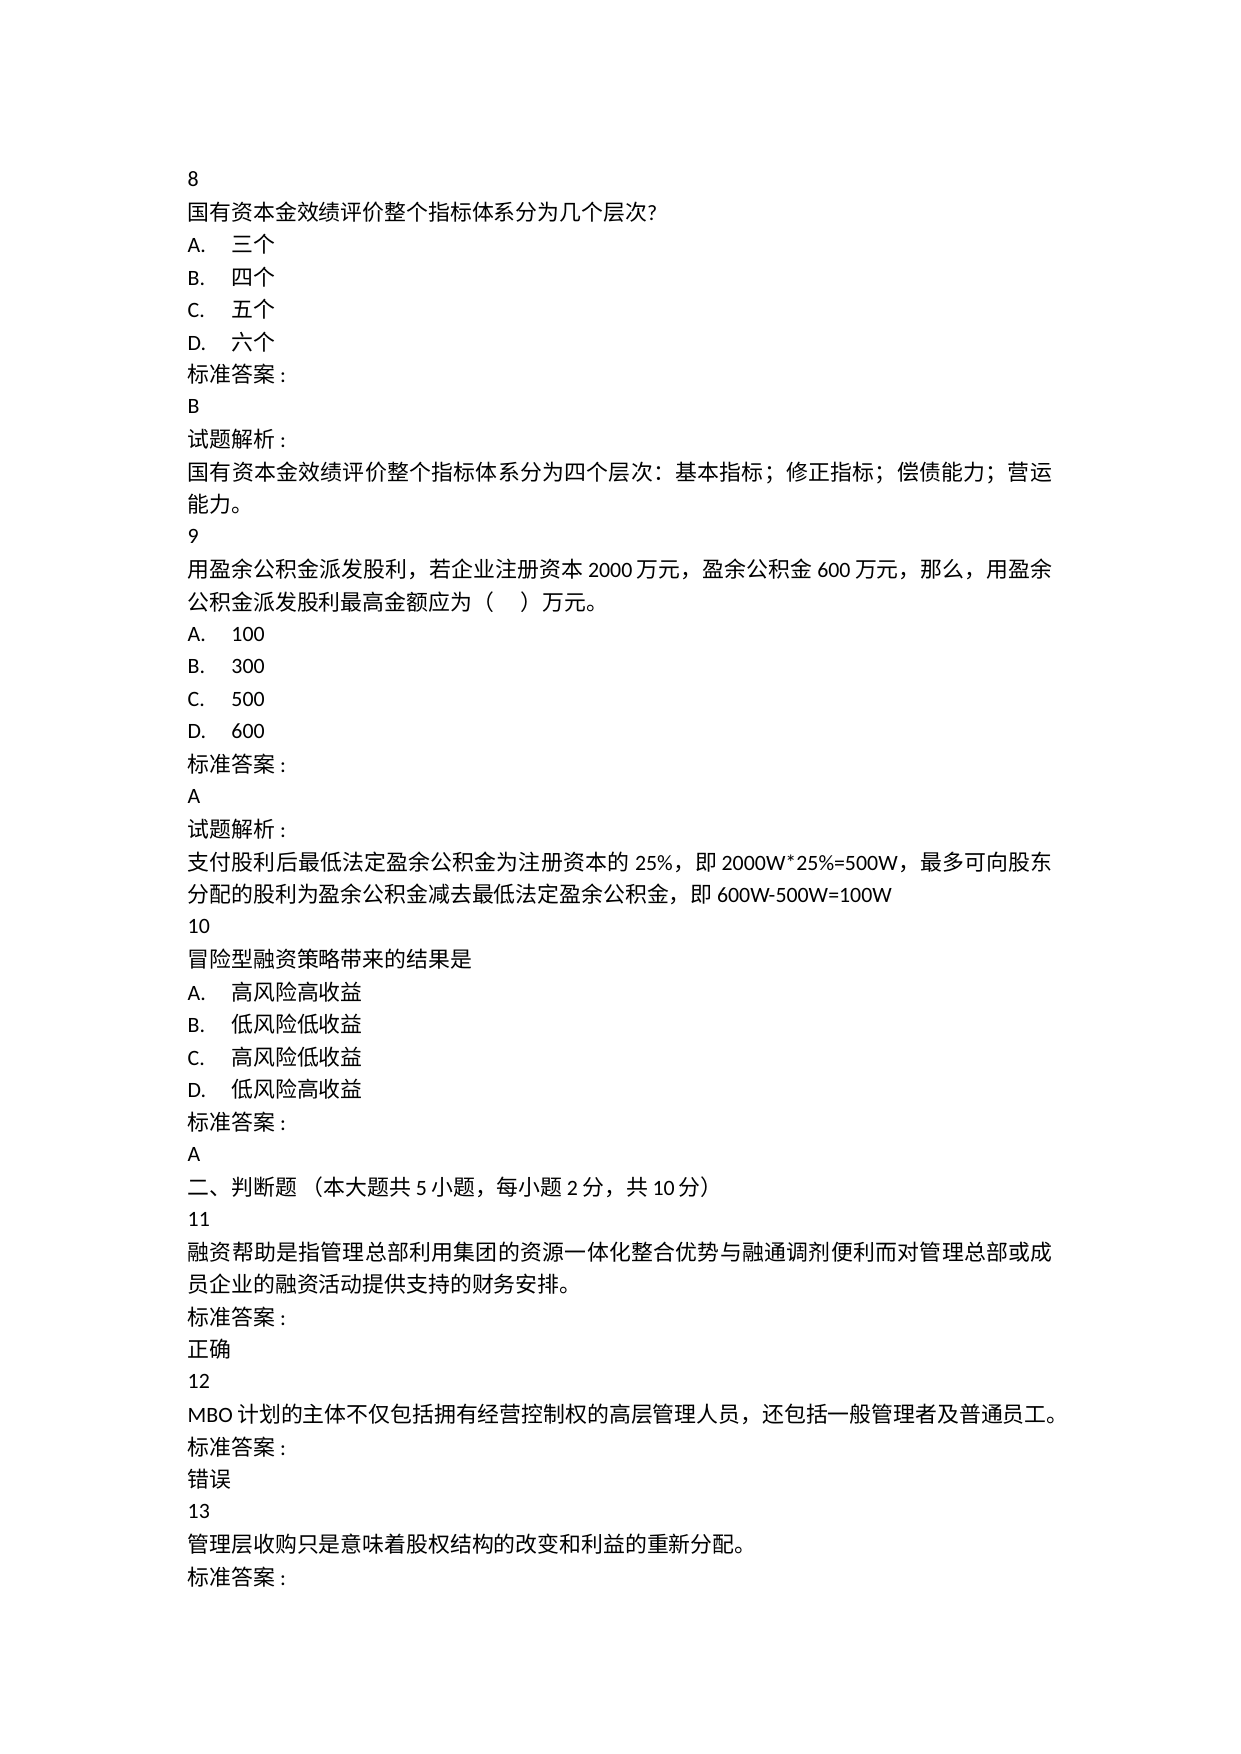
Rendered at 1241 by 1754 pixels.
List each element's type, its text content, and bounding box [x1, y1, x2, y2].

text 融资帮助是指管理总部利用集团的资源一体化整合优势与融通调剂便利而对管理总部或成员企业的融资活动提供支持的财务安排。 [187, 1234, 1053, 1299]
text 标准答案 : [187, 1104, 1053, 1137]
text C. 500 [187, 682, 1053, 714]
text 试题解析 : [187, 422, 1053, 454]
text 正确 [187, 1332, 1053, 1364]
text 12 [187, 1364, 1053, 1397]
text B. 低风险低收益 [187, 1007, 1053, 1039]
text B. 四个 [187, 259, 1053, 292]
text C. 高风险低收益 [187, 1039, 1053, 1072]
text 13 [187, 1494, 1053, 1527]
text 标准答案 : [187, 1559, 1053, 1592]
text 错误 [187, 1462, 1053, 1494]
text C. 五个 [187, 292, 1053, 324]
text A. 高风险高收益 [187, 974, 1053, 1007]
text A. 三个 [187, 227, 1053, 259]
text 9 [187, 519, 1053, 552]
text A [187, 779, 1053, 812]
text 管理层收购只是意味着股权结构的改变和利益的重新分配。 [187, 1527, 1053, 1559]
text MBO计划的主体不仅包括拥有经营控制权的高层管理人员，还包括一般管理者及普通员工。 [187, 1397, 1053, 1429]
text D. 600 [187, 714, 1053, 747]
text 国有资本金效绩评价整个指标体系分为四个层次：基本指标；修正指标；偿债能力；营运能力。 [187, 454, 1053, 519]
text 11 [187, 1202, 1053, 1234]
text 二、判断题 （本大题共5小题，每小题2分，共10分） [187, 1169, 1053, 1202]
text A. 100 [187, 617, 1053, 649]
text 标准答案 : [187, 747, 1053, 779]
text 标准答案 : [187, 1429, 1053, 1462]
text 国有资本金效绩评价整个指标体系分为几个层次? [187, 194, 1053, 227]
text 标准答案 : [187, 1299, 1053, 1332]
text 试题解析 : [187, 812, 1053, 844]
text D. 低风险高收益 [187, 1072, 1053, 1104]
text 冒险型融资策略带来的结果是 [187, 942, 1053, 974]
text 用盈余公积金派发股利，若企业注册资本2000万元，盈余公积金600万元，那么，用盈余公积金派发股利最高金额应为（ ）万元。 [187, 552, 1053, 617]
text 8 [187, 162, 1053, 194]
text 标准答案 : [187, 357, 1053, 389]
text B. 300 [187, 649, 1053, 682]
text 10 [187, 909, 1053, 942]
text B [187, 389, 1053, 422]
text 支付股利后最低法定盈余公积金为注册资本的25%，即2000W*25%=500W，最多可向股东分配的股利为盈余公积金减去最低法定盈余公积金，即600W-500W=100W [187, 844, 1053, 909]
text A [187, 1137, 1053, 1169]
text D. 六个 [187, 324, 1053, 357]
